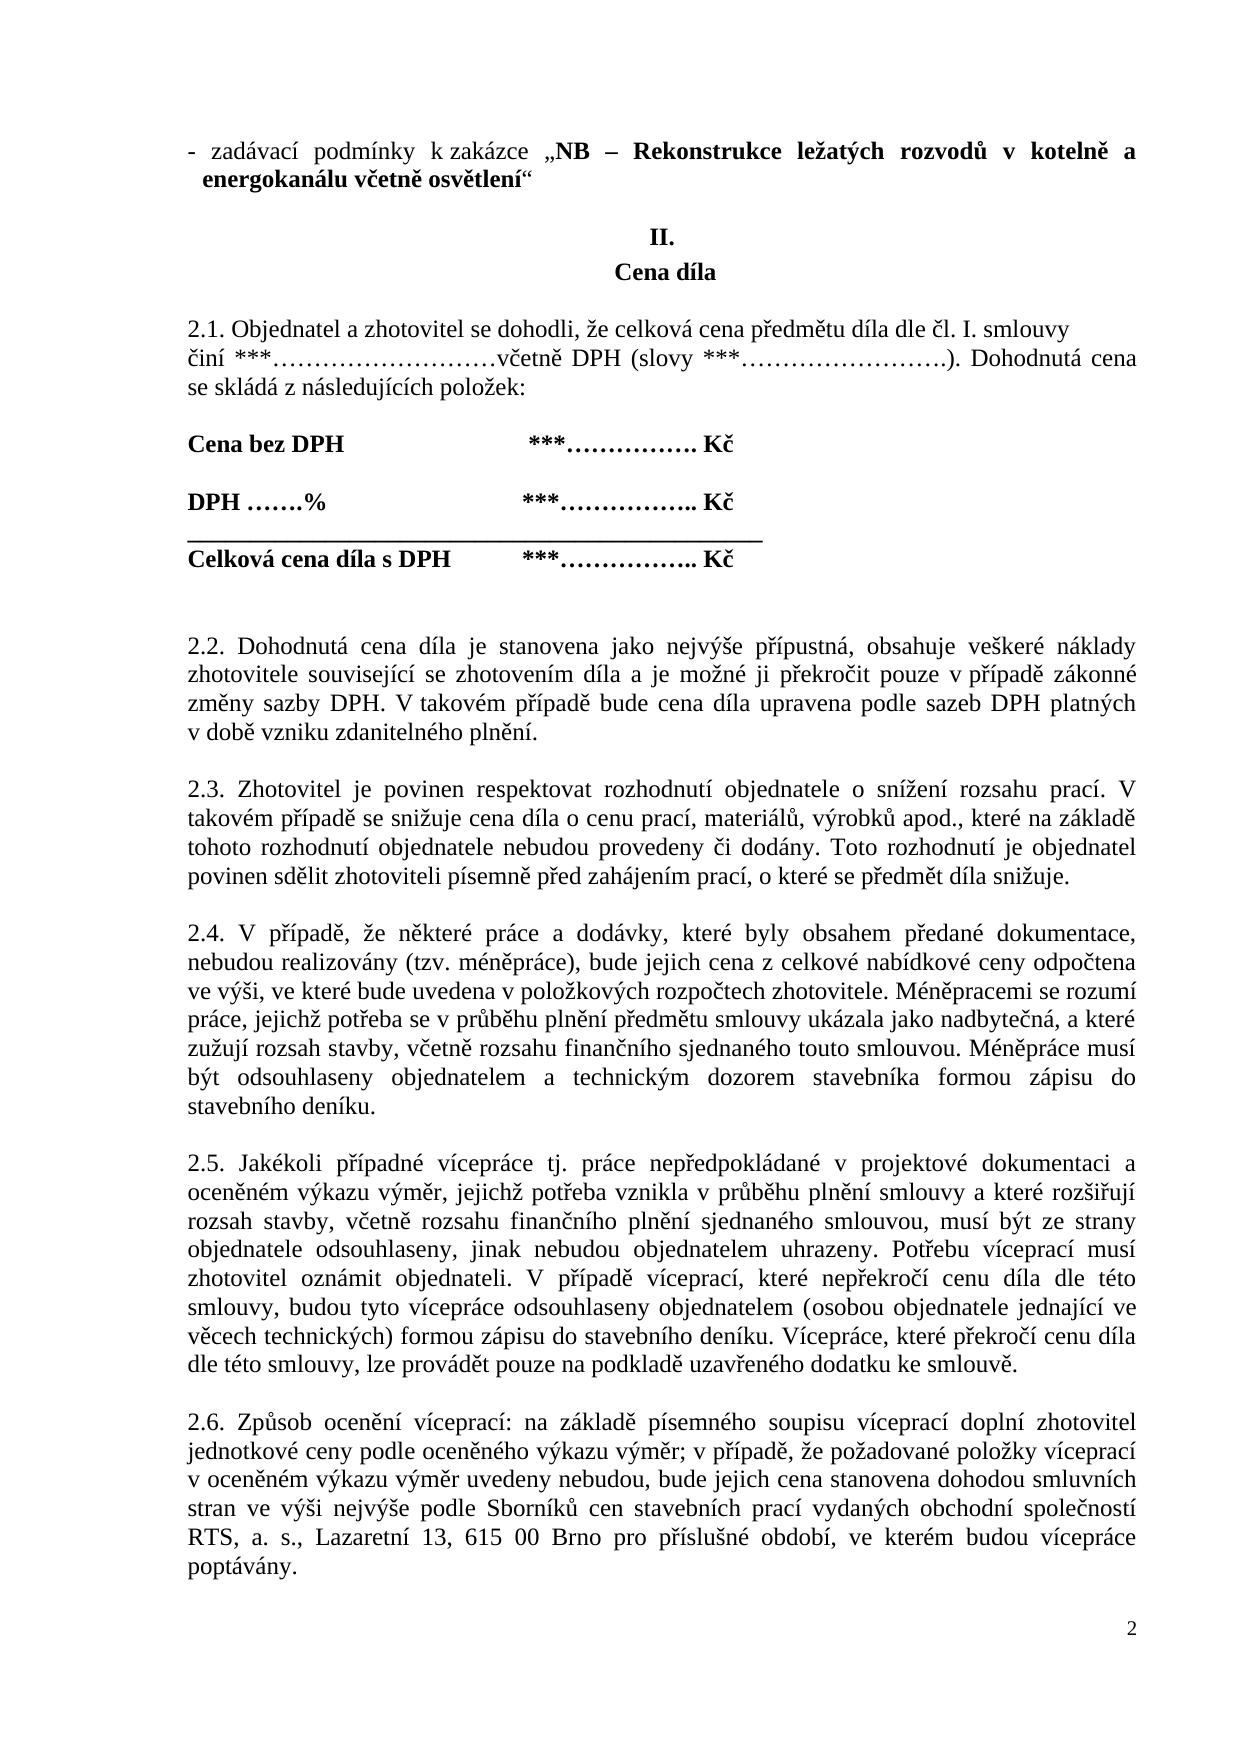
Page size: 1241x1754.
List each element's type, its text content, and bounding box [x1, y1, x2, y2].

text Celková cena díla s DPH ***…………….. Kč [187, 544, 1137, 573]
text 2.4. V případě, že některé práce a dodávky, které byly obsahem předané dokumentace, nebudou realizovány (tzv. méněpráce), bude jejich cena z celkové nabídkové ceny odpočtena ve výši, ve které bude uvedena v položkových rozpočtech zhotovitele. Méněpracemi se rozumí práce, jejichž potřeba se v průběhu plnění předmětu smlouvy ukázala jako nadbytečná, a které zužují rozsah stavby, včetně rozsahu finančního sjednaného touto smlouvou. Méněpráce musí být odsouhlaseny objednatelem a technickým dozorem stavebníka formou zápisu do stavebního deníku. [187, 918, 1137, 1119]
text 2.3. Zhotovitel je povinen respektovat rozhodnutí objednatele o snížení rozsahu prací. V takovém případě se snižuje cena díla o cenu prací, materiálů, výrobků apod., které na základě tohoto rozhodnutí objednatele nebudou provedeny či dodány. Toto rozhodnutí je objednatel povinen sdělit zhotoviteli písemně před zahájením prací, o které se předmět díla snižuje. [187, 774, 1137, 889]
text 2.6. Způsob ocenění víceprací: na základě písemného soupisu víceprací doplní zhotovitel jednotkové ceny podle oceněného výkazu výměr; v případě, že požadované položky víceprací v oceněném výkazu výměr uvedeny nebudou, bude jejich cena stanovena dohodou smluvních stran ve výši nejvýše podle Sborníků cen stavebních prací vydaných obchodní společností RTS, a. s., Lazaretní 13, 615 00 Brno pro příslušné období, ve kterém budou vícepráce poptávány. [187, 1407, 1137, 1579]
text činí ***………………………včetně DPH (slovy ***…………………….). Dohodnutá cena se skládá z následujících položek: [187, 343, 1137, 401]
text II. [187, 222, 1137, 251]
text - zadávací podmínky k zakázce „NB – Rekonstrukce ležatých rozvodů v kotelně a energokanálu včetně osvětlení“ [187, 136, 1137, 193]
text DPH …….% ***…………….. Kč [187, 487, 1137, 516]
text Cena bez DPH ***……………. Kč [187, 429, 1137, 458]
text Cena díla [187, 257, 1137, 286]
text ______________________________________________ [187, 516, 1137, 544]
text 2.5. Jakékoli případné vícepráce tj. práce nepředpokládané v projektové dokumentaci a oceněném výkazu výměr, jejichž potřeba vznikla v průběhu plnění smlouvy a které rozšiřují rozsah stavby, včetně rozsahu finančního plnění sjednaného smlouvou, musí být ze strany objednatele odsouhlaseny, jinak nebudou objednatelem uhrazeny. Potřebu víceprací musí zhotovitel oznámit objednateli. V případě víceprací, které nepřekročí cenu díla dle této smlouvy, budou tyto vícepráce odsouhlaseny objednatelem (osobou objednatele jednající ve věcech technických) formou zápisu do stavebního deníku. Vícepráce, které překročí cenu díla dle této smlouvy, lze provádět pouze na podkladě uzavřeného dodatku ke smlouvě. [187, 1148, 1137, 1378]
text 2.1. Objednatel a zhotovitel se dohodli, že celková cena předmětu díla dle čl. I. smlouvy [187, 314, 1137, 343]
text 2.2. Dohodnutá cena díla je stanovena jako nejvýše přípustná, obsahuje veškeré náklady zhotovitele související se zhotovením díla a je možné ji překročit pouze v případě zákonné změny sazby DPH. V takovém případě bude cena díla upravena podle sazeb DPH platných v době vzniku zdanitelného plnění. [187, 631, 1137, 746]
